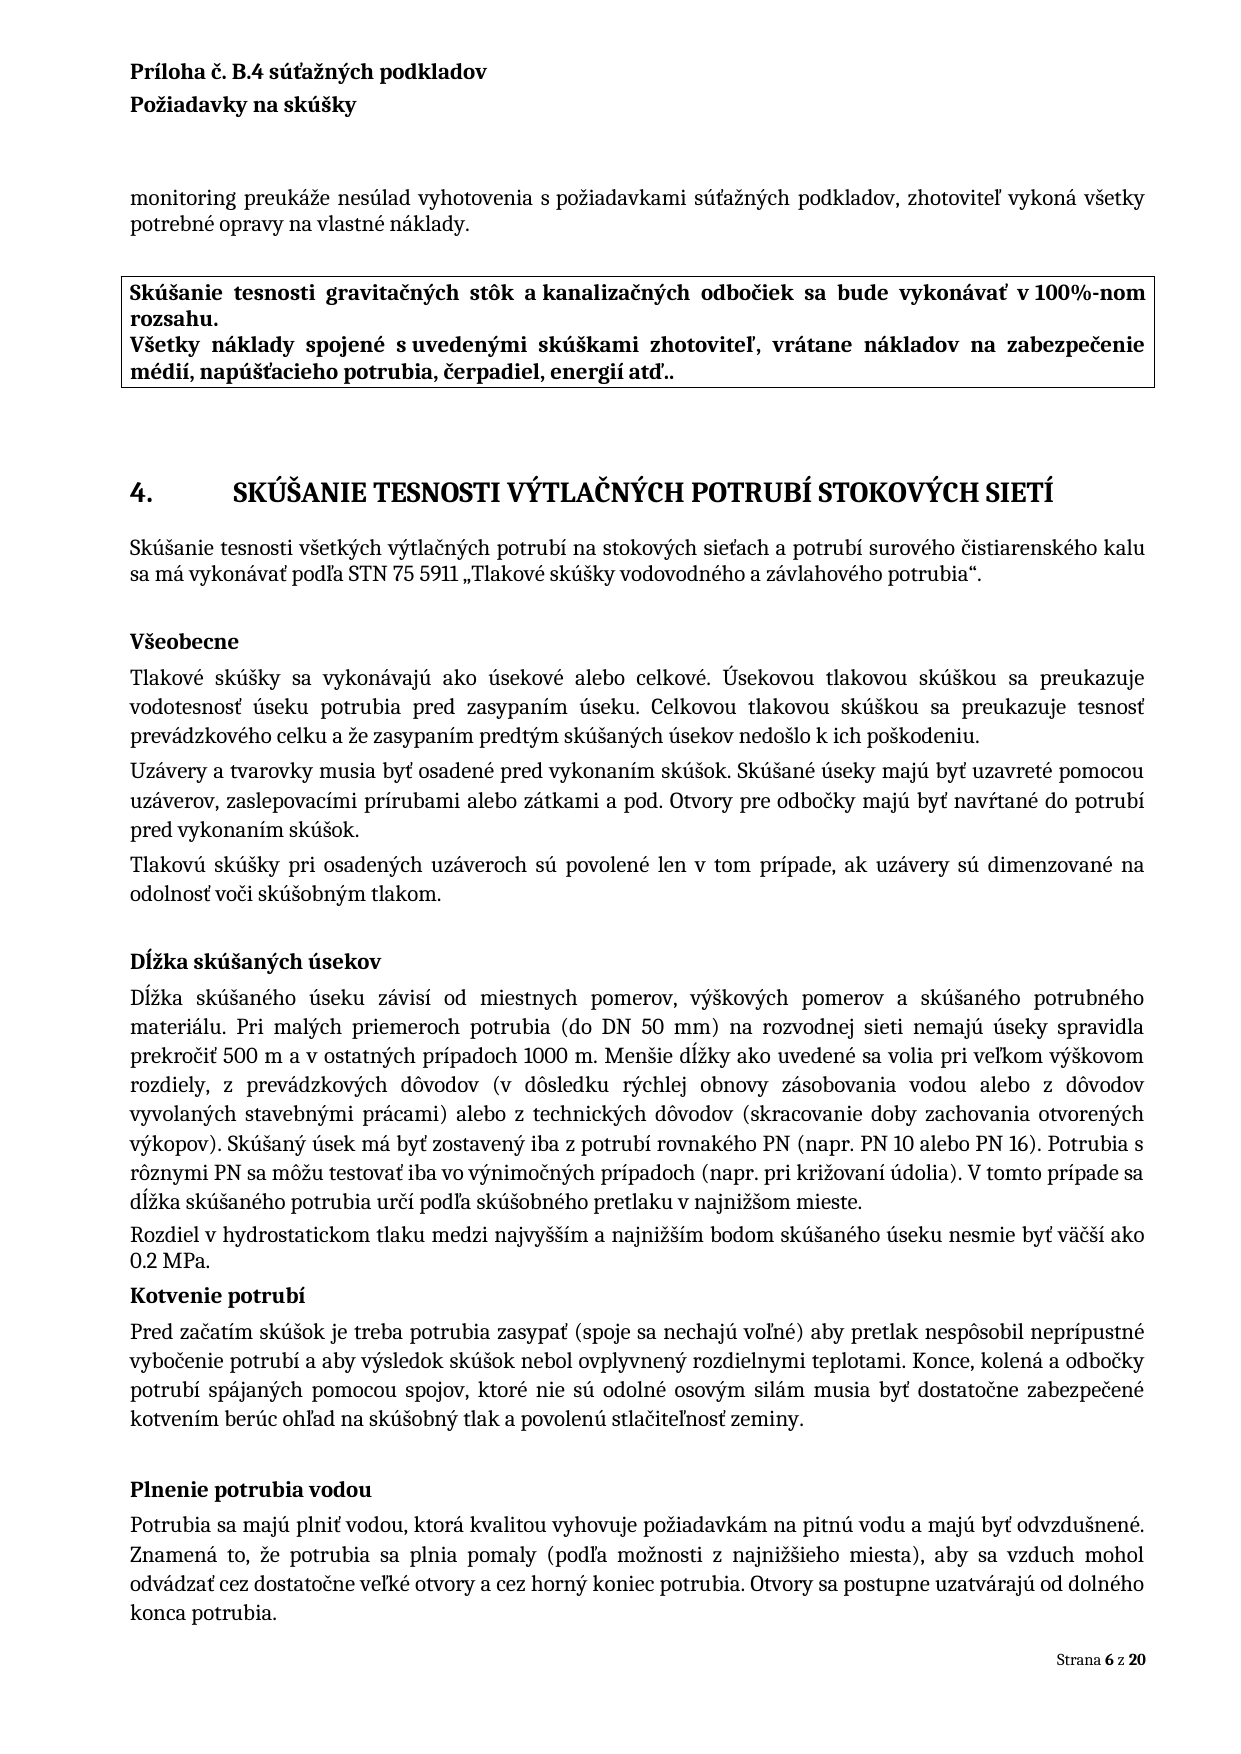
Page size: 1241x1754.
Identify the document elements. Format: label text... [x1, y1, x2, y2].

text Tlakové skúšky sa vykonávajú ako úsekové alebo celkové. Úsekovou tlakovou skúškou sa preukazuje vodotesnosť úseku potrubia pred zasypaním úseku. Celkovou tlakovou skúškou sa preukazuje tesnosť prevádzkového celku a že zasypaním predtým skúšaných úsekov nedošlo k ich poškodeniu. [130, 662, 1146, 749]
subtitle Skúšanie tesnosti výtlačných potrubí stokových sietí [130, 476, 1146, 510]
text Všeobecne [130, 626, 1146, 656]
text Plnenie potrubia vodou [130, 1474, 1146, 1503]
text Skúšanie tesnosti gravitačných stôk a kanalizačných odbočiek sa bude vykonávať v 100%-nom rozsahu. [122, 277, 1154, 329]
text Tlakovú skúšky pri osadených uzáveroch sú povolené len v tom prípade, ak uzávery sú dimenzované na odolnosť voči skúšobným tlakom. [130, 849, 1146, 908]
text Potrubia sa majú plniť vodou, ktorá kvalitou vyhovuje požiadavkám na pitnú vodu a majú byť odvzdušnené. Znamená to, že potrubia sa plnia pomaly (podľa možnosti z najnižšieho miesta), aby sa vzduch mohol odvádzať cez dostatočne veľké otvory a cez horný koniec potrubia. Otvory sa postupne uzatvárajú od dolného konca potrubia. [130, 1509, 1146, 1626]
text Dĺžka skúšaného úseku závisí od miestnych pomerov, výškových pomerov a skúšaného potrubného materiálu. Pri malých priemeroch potrubia (do DN 50 mm) na rozvodnej sieti nemajú úseky spravidla prekročiť 500 m a v ostatných prípadoch 1000 m. Menšie dĺžky ako uvedené sa volia pri veľkom výškovom rozdiely, z prevádzkových dôvodov (v dôsledku rýchlej obnovy zásobovania vodou alebo z dôvodov vyvolaných stavebnými prácami) alebo z technických dôvodov (skracovanie doby zachovania otvorených výkopov). Skúšaný úsek má byť zostavený iba z potrubí rovnakého PN (napr. PN 10 alebo PN 16). Potrubia s rôznymi PN sa môžu testovať iba vo výnimočných prípadoch (napr. pri križovaní údolia). V tomto prípade sa dĺžka skúšaného potrubia určí podľa skúšobného pretlaku v najnižšom mieste. [130, 982, 1146, 1215]
text Kotvenie potrubí [130, 1280, 1146, 1309]
text Uzávery a tvarovky musia byť osadené pred vykonaním skúšok. Skúšané úseky majú byť uzavreté pomocou uzáverov, zaslepovacími prírubami alebo zátkami a pod. Otvory pre odbočky majú byť navŕtané do potrubí pred vykonaním skúšok. [130, 756, 1146, 843]
text Dĺžka skúšaných úsekov [130, 946, 1146, 976]
text Všetky náklady spojené s uvedenými skúškami zhotoviteľ, vrátane nákladov na zabezpečenie médií, napúšťacieho potrubia, čerpadiel, energií atď.. [122, 329, 1154, 387]
text Rozdiel v hydrostatickom tlaku medzi najvyšším a najnižším bodom skúšaného úseku nesmie byť väčší ako 0.2 MPa. [130, 1221, 1146, 1274]
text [130, 185, 1146, 237]
text Pred začatím skúšok je treba potrubia zasypať (spoje sa nechajú voľné) aby pretlak nespôsobil neprípustné vybočenie potrubí a aby výsledok skúšok nebol ovplyvnený rozdielnymi teplotami. Konce, kolená a odbočky potrubí spájaných pomocou spojov, ktoré nie sú odolné osovým silám musia byť dostatočne zabezpečené kotvením berúc ohľad na skúšobný tlak a povolenú stlačiteľnosť zeminy. [130, 1316, 1146, 1432]
text Skúšanie tesnosti všetkých výtlačných potrubí na stokových sieťach a potrubí surového čistiarenského kalu sa má vykonávať podľa STN 75 5911 „Tlakové skúšky vodovodného a závlahového potrubia“. [130, 535, 1146, 587]
